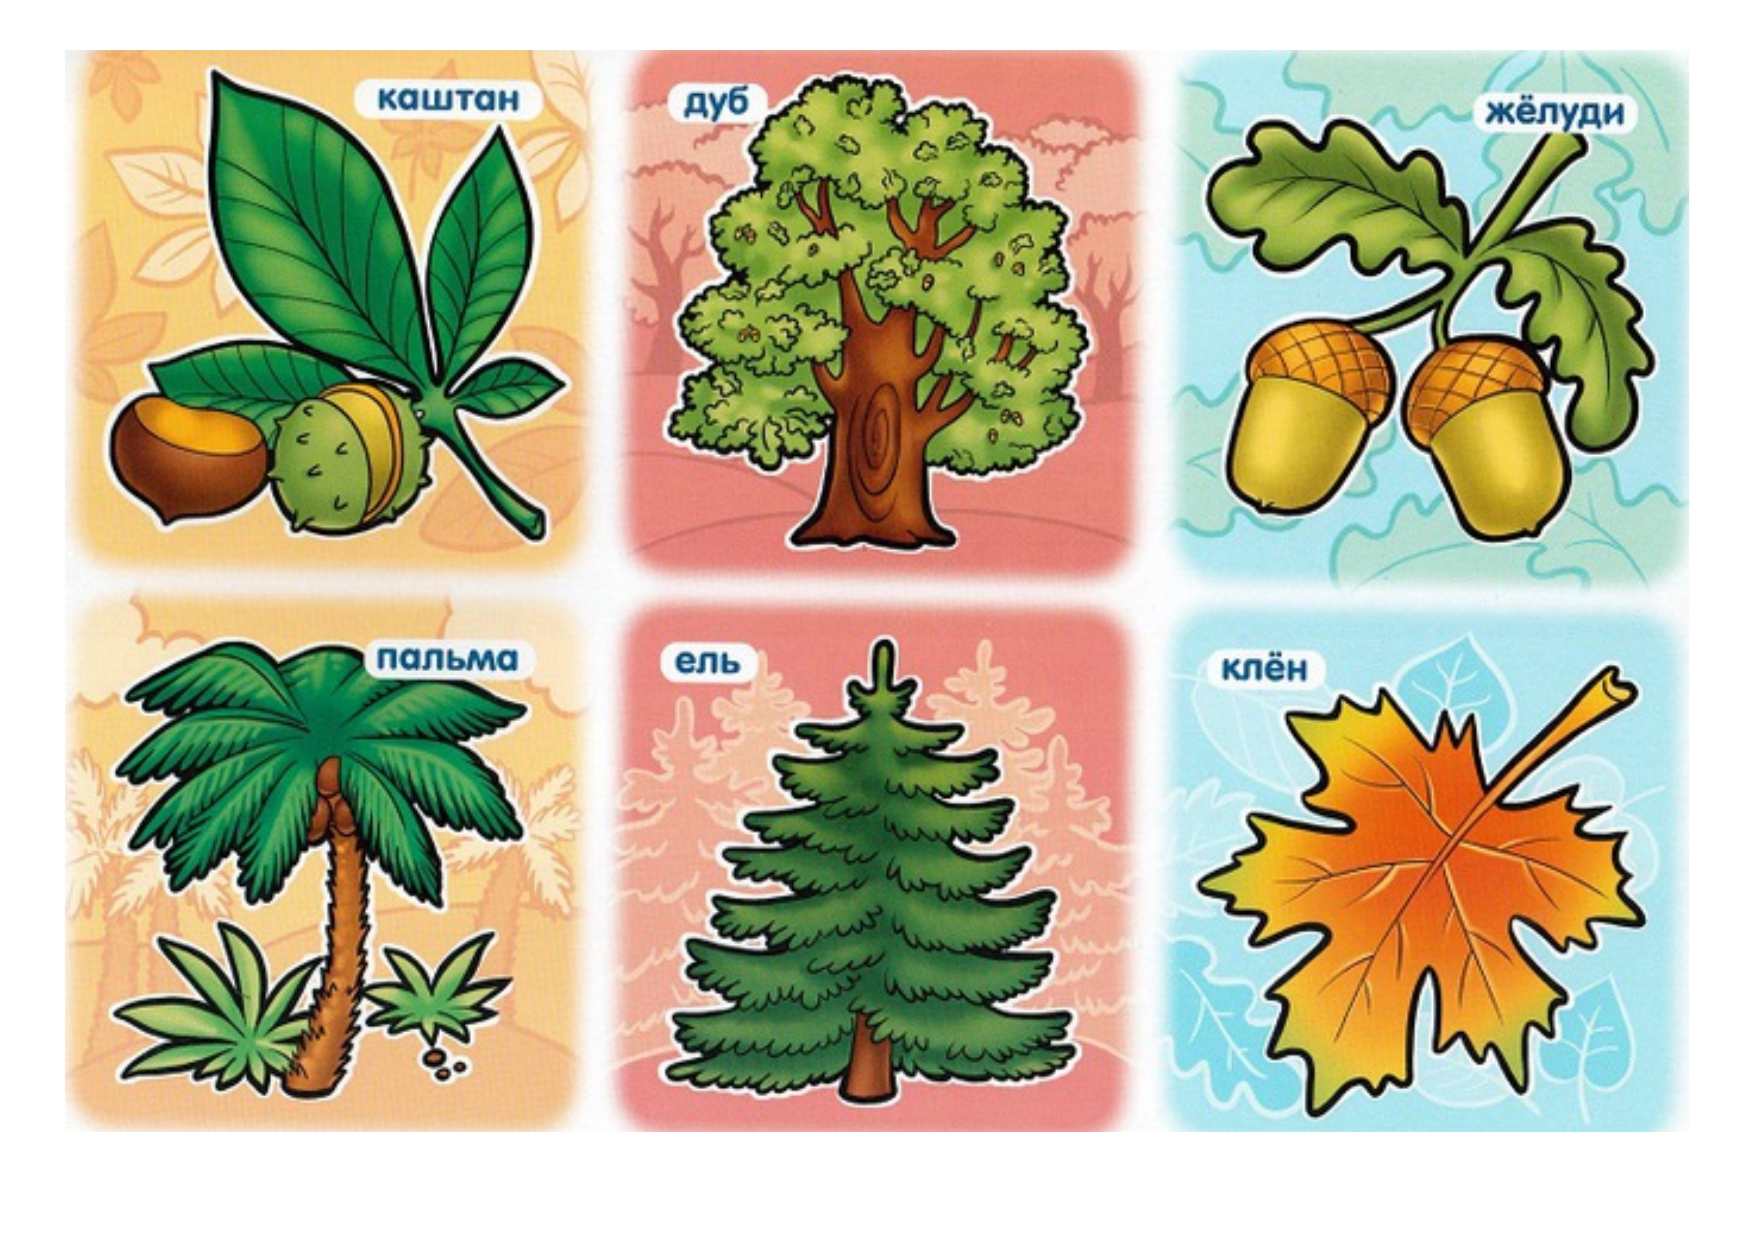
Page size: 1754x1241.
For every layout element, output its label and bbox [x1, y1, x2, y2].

picture [64, 50, 1690, 1132]
text [18, 18, 1736, 1131]
